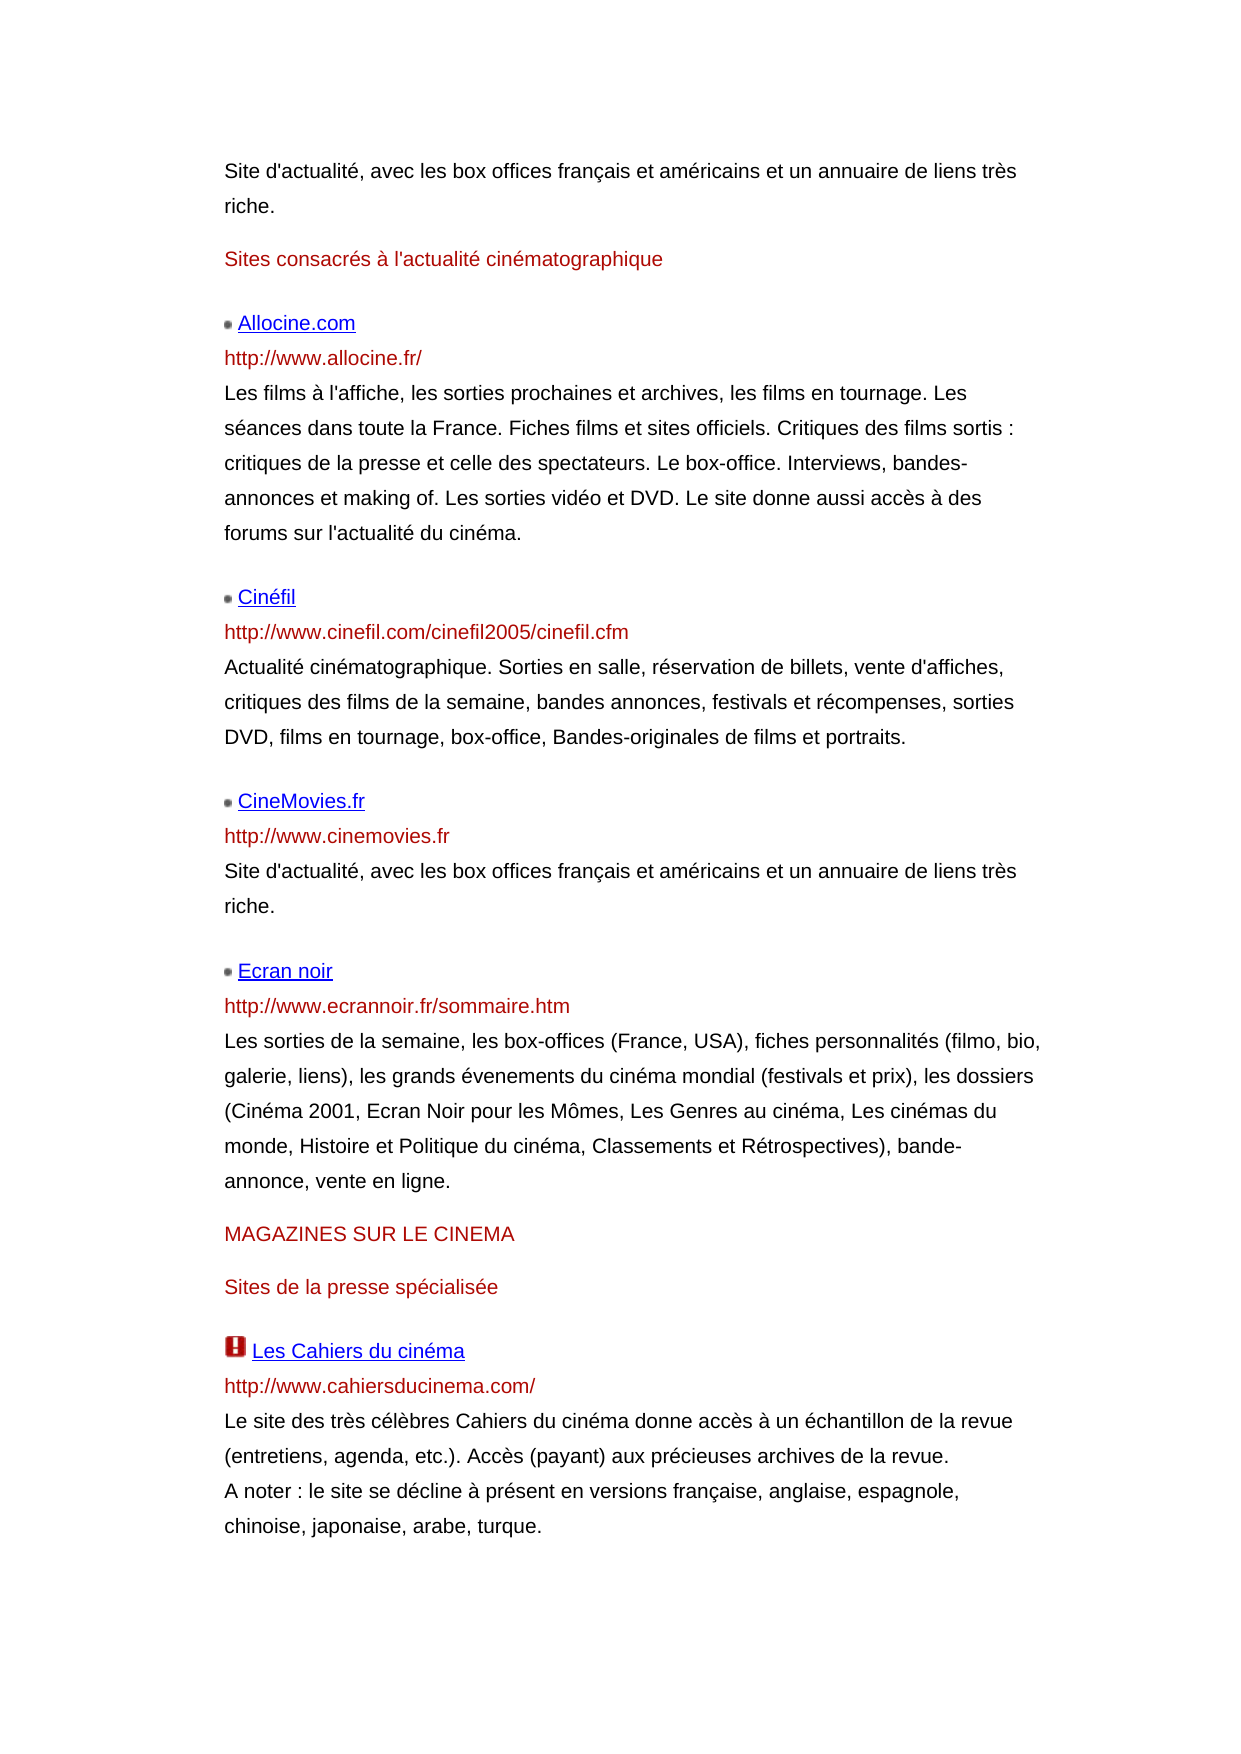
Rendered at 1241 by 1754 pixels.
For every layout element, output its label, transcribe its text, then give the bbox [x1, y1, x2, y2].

picture [224, 581, 232, 605]
text Cinéfil http://www.cinefil.com/cinefil2005/cinefil.cfm Actualité cinématographique. Sorties en salle, réservation de billets, vente d'affiches, critiques des films de la semaine, bandes annonces, festivals et récompenses, sorties DVD, films en tournage, box-office, Bandes-originales de films et portraits. [224, 574, 1047, 749]
picture [224, 307, 232, 331]
text Ecran noir http://www.ecrannoir.fr/sommaire.htm Les sorties de la semaine, les box-offices (France, USA), fiches personnalités (filmo, bio, galerie, liens), les grands évenements du cinéma mondial (festivals et prix), les dossiers (Cinéma 2001, Ecran Noir pour les Mômes, Les Genres au cinéma, Les cinémas du monde, Histoire et Politique du cinéma, Classements et Rétrospectives), bande-annonce, vente en ligne. [224, 947, 1047, 1192]
text Allocine.com http://www.allocine.fr/ Les films à l'affiche, les sorties prochaines et archives, les films en tournage. Les séances dans toute la France. Fiches films et sites officiels. Critiques des films sortis : critiques de la presse et celle des spectateurs. Le box-office. Interviews, bandes-annonces et making of. Les sorties vidéo et DVD. Le site donne aussi accès à des forums sur l'actualité du cinéma. [224, 300, 1047, 545]
text Les Cahiers du cinéma http://www.cahiersducinema.com/ Le site des très célèbres Cahiers du cinéma donne accès à un échantillon de la revue (entretiens, agenda, etc.). Accès (payant) aux précieuses archives de la revue. A noter : le site se décline à présent en versions française, anglaise, espagnole, chinoise, japonaise, arabe, turque. [224, 1328, 1047, 1538]
text CineMovies.fr http://www.cinemovies.fr Site d'actualité, avec les box offices français et américains et un annuaire de liens très riche. [224, 778, 1047, 918]
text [224, 148, 1047, 218]
subtitle MAGAZINES SUR LE CINEMA [224, 1222, 1063, 1246]
subtitle Sites de la presse spécialisée [224, 1275, 1063, 1299]
picture [224, 785, 232, 809]
subtitle Sites consacrés à l'actualité cinématographique [224, 247, 1063, 271]
picture [224, 954, 232, 978]
picture [224, 1336, 246, 1359]
